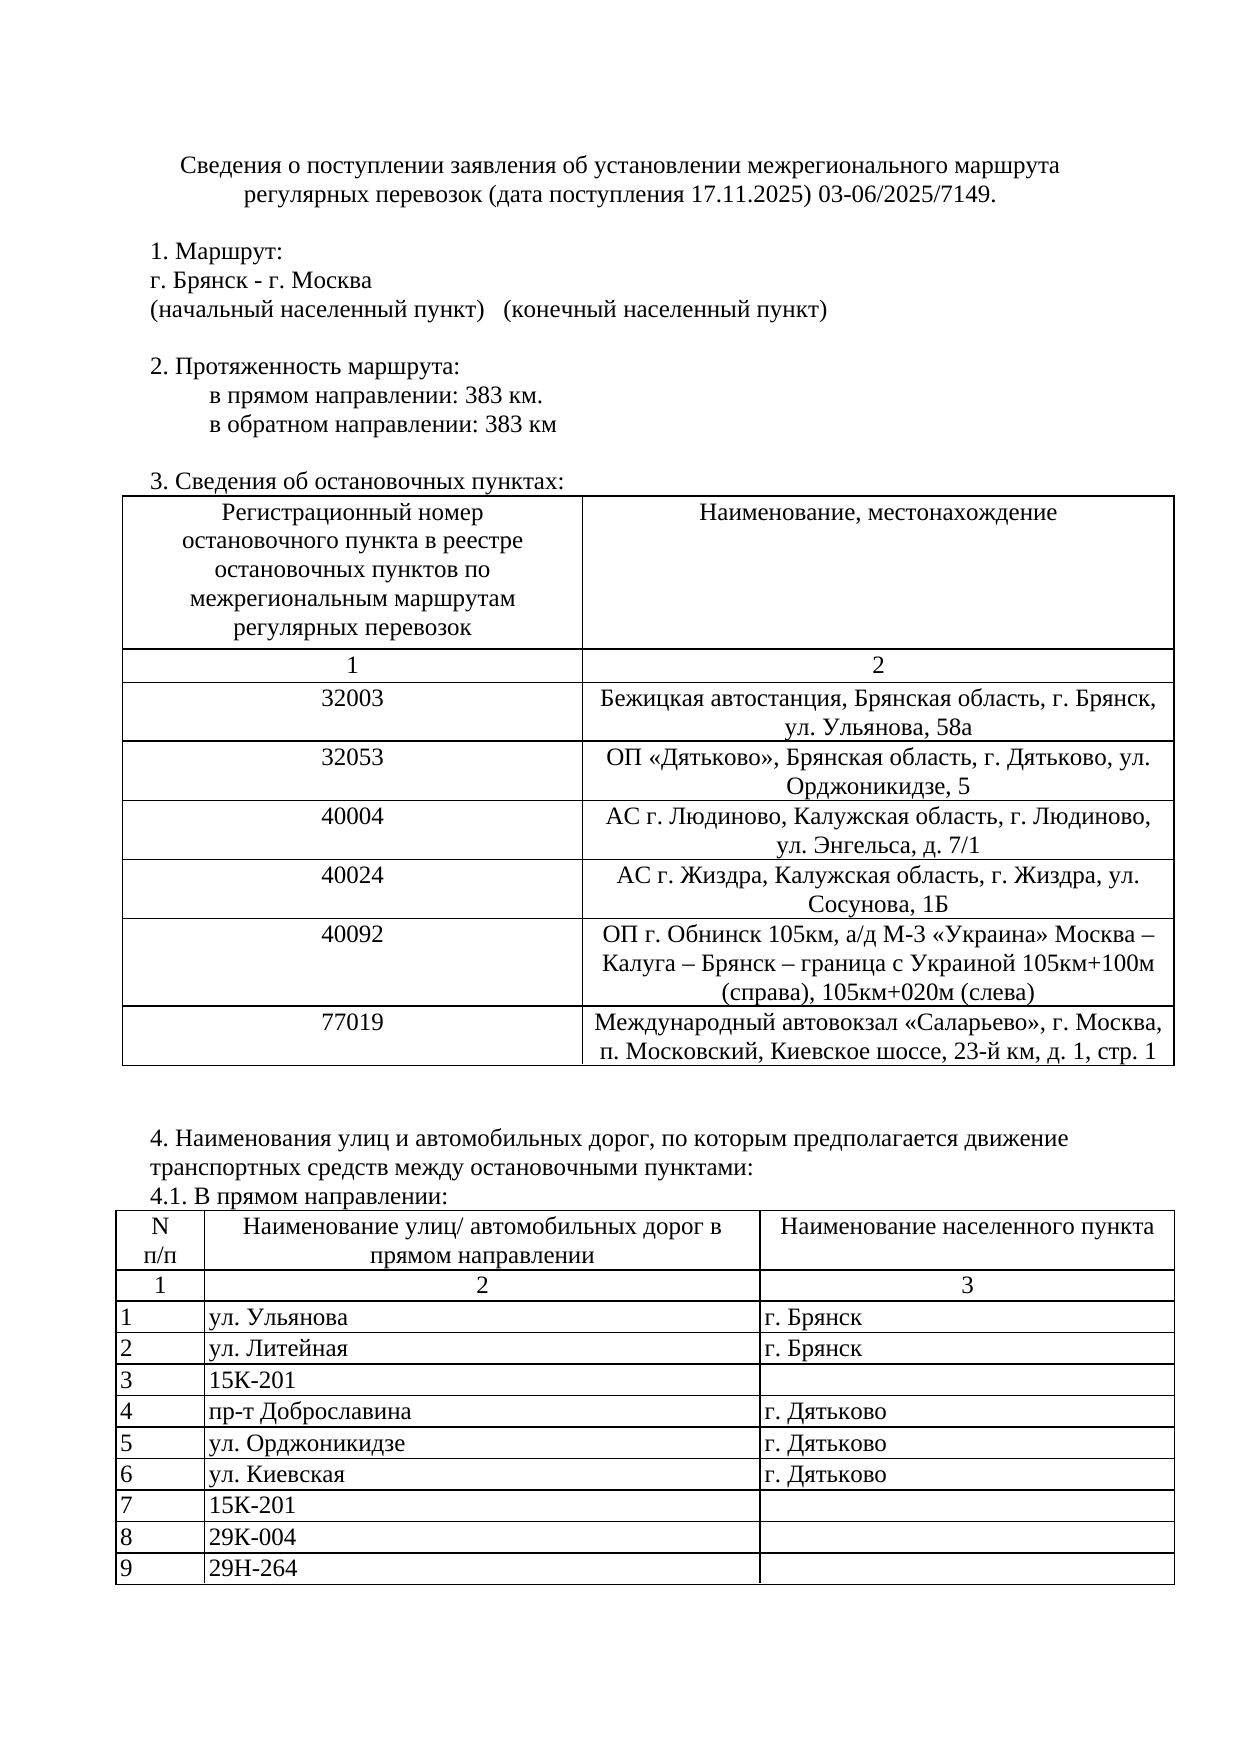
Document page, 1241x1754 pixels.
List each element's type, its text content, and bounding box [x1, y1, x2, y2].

table_cell г. Дятьково [761, 1396, 1174, 1426]
table_cell [761, 1491, 1174, 1521]
table_cell 4 [117, 1396, 204, 1426]
table_cell 3 [761, 1271, 1174, 1300]
text в прямом направлении: 383 км. [150, 380, 1090, 409]
table_cell 40004 [123, 801, 582, 858]
table_cell 15К-201 [205, 1491, 759, 1521]
table_cell 15К-201 [205, 1365, 759, 1395]
table_cell 8 [117, 1522, 204, 1552]
table_cell 5 [117, 1428, 204, 1458]
table_cell 32003 [123, 683, 582, 740]
table_cell 3 [117, 1365, 204, 1395]
table_cell 77019 [123, 1007, 582, 1064]
table_cell [761, 1522, 1174, 1552]
table_header Наименование населенного пункта [761, 1211, 1174, 1269]
text 1. Маршрут: [150, 236, 1090, 265]
text (начальный населенный пункт) (конечный населенный пункт) [150, 294, 1090, 322]
table_cell г. Дятьково [761, 1459, 1174, 1489]
table_cell 32053 [123, 742, 582, 799]
table_header Наименование улиц/ автомобильных дорог в прямом направлении [205, 1211, 759, 1269]
table_header Регистрационный номер остановочного пункта в реестре остановочных пунктов по межрегиональным маршрутам регулярных перевозок [123, 497, 582, 648]
table_cell Международный автовокзал «Саларьево», г. Москва, п. Московский, Киевское шоссе, 23-й км, д. 1, стр. 1 [583, 1007, 1173, 1064]
table_cell Бежицкая автостанция, Брянская область, г. Брянск, ул. Ульянова, 58а [583, 683, 1173, 740]
table_cell 1 [123, 650, 582, 681]
table_cell 40092 [123, 919, 582, 1005]
text г. Брянск - г. Москва [150, 265, 1090, 294]
table_header Наименование, местонахождение [583, 497, 1173, 648]
table_cell 6 [117, 1459, 204, 1489]
table_cell 1 [117, 1271, 204, 1300]
table_cell ул. Орджоникидзе [205, 1428, 759, 1458]
table_cell г. Брянск [761, 1302, 1174, 1332]
table_cell 29Н-264 [205, 1554, 759, 1583]
text 2. Протяженность маршрута: [150, 351, 1090, 380]
table_cell [761, 1365, 1174, 1395]
table_cell 9 [117, 1554, 204, 1583]
table_header N п/п [117, 1211, 204, 1269]
text 4. Наименования улиц и автомобильных дорог, по которым предполагается движение транспортных средств между остановочными пунктами: [150, 1123, 1090, 1181]
table_cell г. Дятьково [761, 1428, 1174, 1458]
table_cell пр-т Доброславина [205, 1396, 759, 1426]
table_cell 2 [205, 1271, 759, 1300]
table_cell ул. Литейная [205, 1333, 759, 1363]
text Сведения о поступлении заявления об установлении межрегионального маршрута регулярных перевозок (дата поступления 17.11.2025) 03-06/2025/7149. [150, 150, 1090, 207]
table_cell 29К-004 [205, 1522, 759, 1552]
table_cell АС г. Жиздра, Калужская область, г. Жиздра, ул. Сосунова, 1Б [583, 860, 1173, 918]
table_cell 2 [583, 650, 1173, 681]
table_cell ОП «Дятьково», Брянская область, г. Дятьково, ул. Орджоникидзе, 5 [583, 742, 1173, 799]
text 3. Сведения об остановочных пунктах: [150, 466, 1090, 495]
text в обратном направлении: 383 км [150, 409, 1090, 437]
table_cell АС г. Людиново, Калужская область, г. Людиново, ул. Энгельса, д. 7/1 [583, 801, 1173, 858]
table_cell ул. Киевская [205, 1459, 759, 1489]
table_cell ул. Ульянова [205, 1302, 759, 1332]
table_cell 2 [117, 1333, 204, 1363]
table_cell 1 [117, 1302, 204, 1332]
table_cell г. Брянск [761, 1333, 1174, 1363]
table_cell 40024 [123, 860, 582, 918]
table_cell ОП г. Обнинск 105км, а/д М-3 «Украина» Москва – Калуга – Брянск – граница с Украиной 105км+100м (справа), 105км+020м (слева) [583, 919, 1173, 1005]
text 4.1. В прямом направлении: [150, 1181, 1090, 1210]
table_cell [761, 1554, 1174, 1583]
table_cell 7 [117, 1491, 204, 1521]
